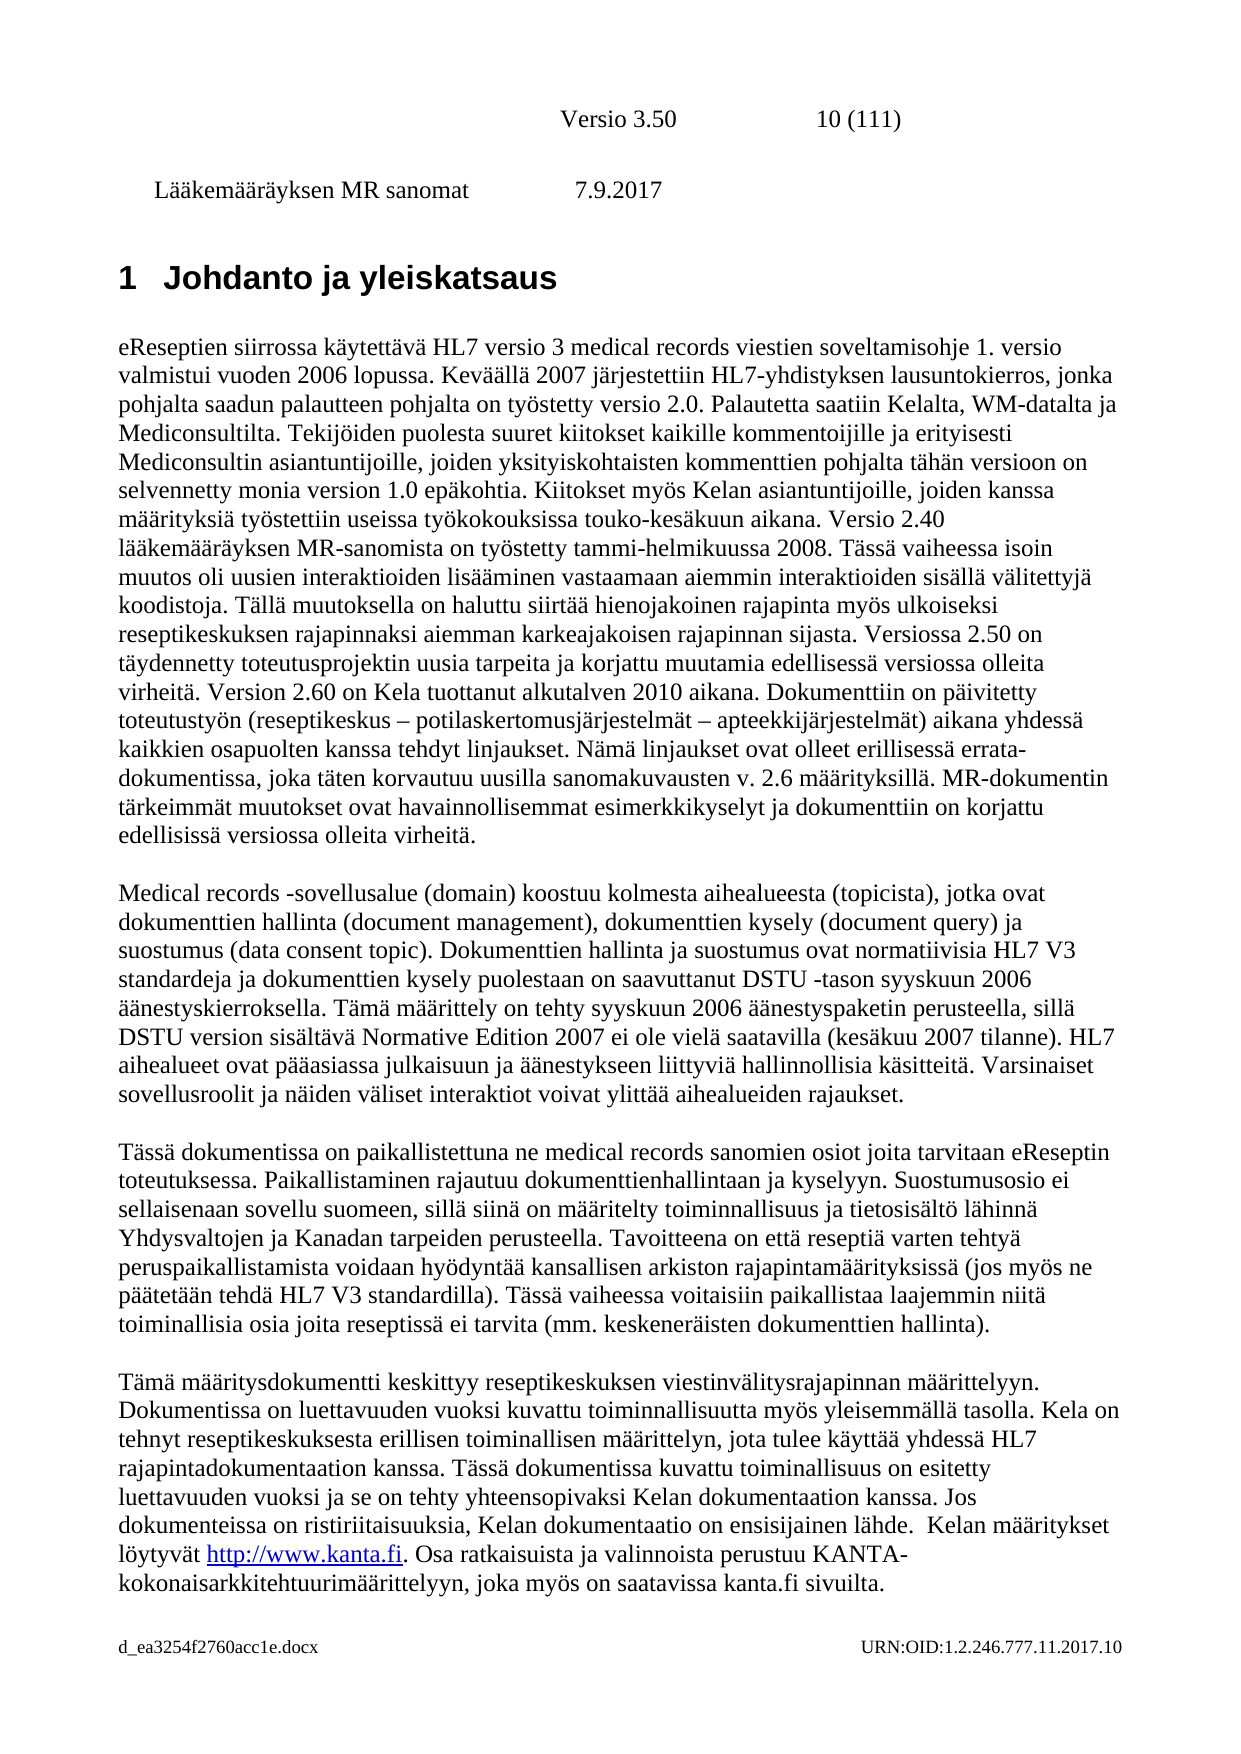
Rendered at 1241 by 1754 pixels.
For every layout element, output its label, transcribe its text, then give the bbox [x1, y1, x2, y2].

text Medical records -sovellusalue (domain) koostuu kolmesta aihealueesta (topicista), jotka ovat dokumenttien hallinta (document management), dokumenttien kysely (document query) ja suostumus (data consent topic). Dokumenttien hallinta ja suostumus ovat normatiivisia HL7 V3 standardeja ja dokumenttien kysely puolestaan on saavuttanut DSTU -tason syyskuun 2006 äänestyskierroksella. Tämä määrittely on tehty syyskuun 2006 äänestyspaketin perusteella, sillä DSTU version sisältävä Normative Edition 2007 ei ole vielä saatavilla (kesäkuu 2007 tilanne). HL7 aihealueet ovat pääasiassa julkaisuun ja äänestykseen liittyviä hallinnollisia käsitteitä. Varsinaiset sovellusroolit ja näiden väliset interaktiot voivat ylittää aihealueiden rajaukset. [118, 878, 1122, 1108]
text Tässä dokumentissa on paikallistettuna ne medical records sanomien osiot joita tarvitaan eReseptin toteutuksessa. Paikallistaminen rajautuu dokumenttienhallintaan ja kyselyyn. Suostumusosio ei sellaisenaan sovellu suomeen, sillä siinä on määritelty toiminnallisuus ja tietosisältö lähinnä Yhdysvaltojen ja Kanadan tarpeiden perusteella. Tavoitteena on että reseptiä varten tehtyä peruspaikallistamista voidaan hyödyntää kansallisen arkiston rajapintamäärityksissä (jos myös ne päätetään tehdä HL7 V3 standardilla). Tässä vaiheessa voitaisiin paikallistaa laajemmin niitä toiminallisia osia joita reseptissä ei tarvita (mm. keskeneräisten dokumenttien hallinta). [118, 1137, 1122, 1338]
text Tämä määritysdokumentti keskittyy reseptikeskuksen viestinvälitysrajapinnan määrittelyyn. Dokumentissa on luettavuuden vuoksi kuvattu toiminnallisuutta myös yleisemmällä tasolla. Kela on tehnyt reseptikeskuksesta erillisen toiminallisen määrittelyn, jota tulee käyttää yhdessä HL7 rajapintadokumentaation kanssa. Tässä dokumentissa kuvattu toiminallisuus on esitetty luettavuuden vuoksi ja se on tehty yhteensopivaksi Kelan dokumentaation kanssa. Jos dokumenteissa on ristiriitaisuuksia, Kelan dokumentaatio on ensisijainen lähde. Kelan määritykset löytyvät http://www.kanta.fi. Osa ratkaisuista ja valinnoista perustuu KANTA-kokonaisarkkitehtuurimäärittelyyn, joka myös on saatavissa kanta.fi sivuilta. [118, 1367, 1122, 1597]
text eReseptien siirrossa käytettävä HL7 versio 3 medical records viestien soveltamisohje 1. versio valmistui vuoden 2006 lopussa. Keväällä 2007 järjestettiin HL7-yhdistyksen lausuntokierros, jonka pohjalta saadun palautteen pohjalta on työstetty versio 2.0. Palautetta saatiin Kelalta, WM-datalta ja Mediconsultilta. Tekijöiden puolesta suuret kiitokset kaikille kommentoijille ja erityisesti Mediconsultin asiantuntijoille, joiden yksityiskohtaisten kommenttien pohjalta tähän versioon on selvennetty monia version 1.0 epäkohtia. Kiitokset myös Kelan asiantuntijoille, joiden kanssa määrityksiä työstettiin useissa työkokouksissa touko-kesäkuun aikana. Versio 2.40 lääkemääräyksen MR-sanomista on työstetty tammi-helmikuussa 2008. Tässä vaiheessa isoin muutos oli uusien interaktioiden lisääminen vastaamaan aiemmin interaktioiden sisällä välitettyjä koodistoja. Tällä muutoksella on haluttu siirtää hienojakoinen rajapinta myös ulkoiseksi reseptikeskuksen rajapinnaksi aiemman karkeajakoisen rajapinnan sijasta. Versiossa 2.50 on täydennetty toteutusprojektin uusia tarpeita ja korjattu muutamia edellisessä versiossa olleita virheitä. Version 2.60 on Kela tuottanut alkutalven 2010 aikana. Dokumenttiin on päivitetty toteutustyön (reseptikeskus – potilaskertomusjärjestelmät – apteekkijärjestelmät) aikana yhdessä kaikkien osapuolten kanssa tehdyt linjaukset. Nämä linjaukset ovat olleet erillisessä errata-dokumentissa, joka täten korvautuu uusilla sanomakuvausten v. 2.6 määrityksillä. MR-dokumentin tärkeimmät muutokset ovat havainnollisemmat esimerkkikyselyt ja dokumenttiin on korjattu edellisissä versiossa olleita virheitä. [118, 332, 1122, 849]
subtitle Johdanto ja yleiskatsaus [118, 258, 1122, 297]
